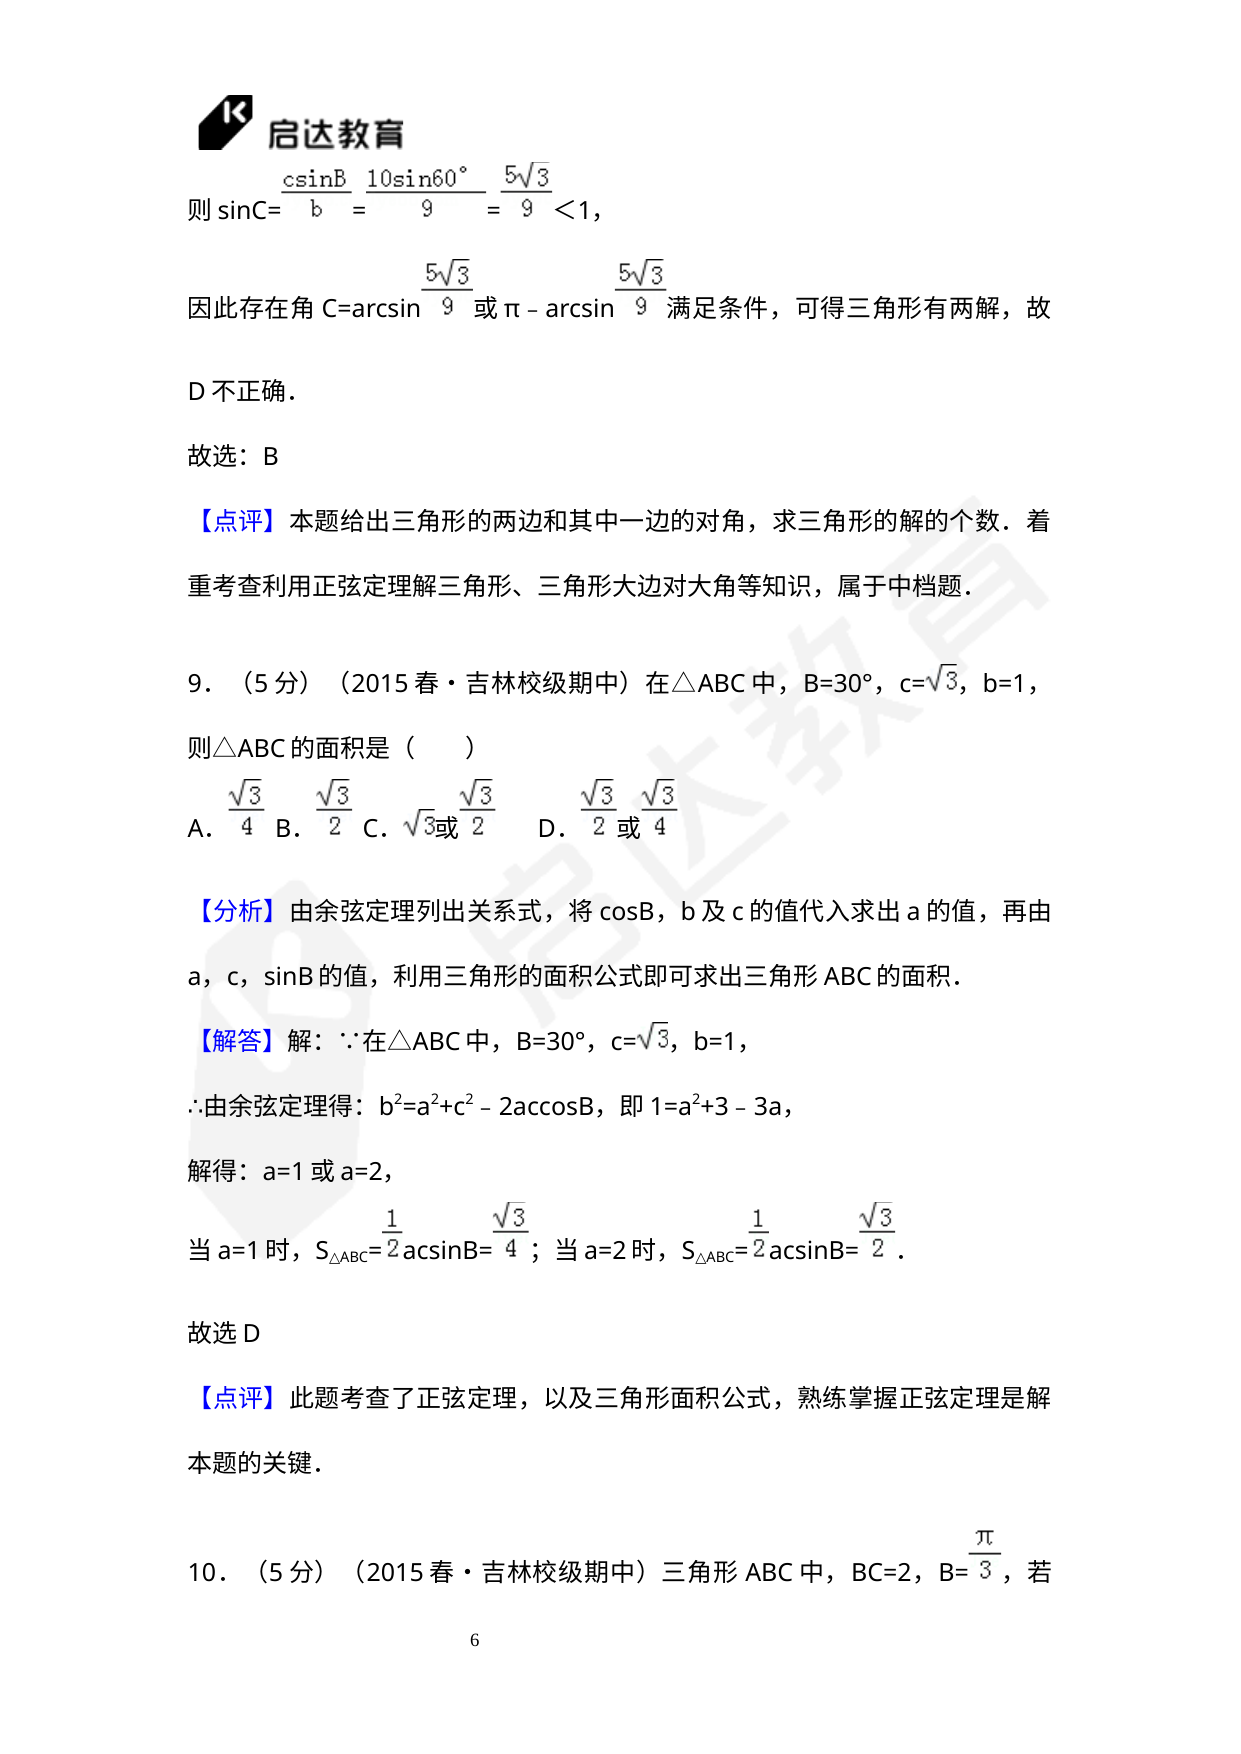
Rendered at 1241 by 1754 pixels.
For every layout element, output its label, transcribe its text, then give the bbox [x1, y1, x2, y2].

text 则sinC===＜1， [187, 162, 1053, 259]
picture [641, 779, 678, 838]
text 【解答】解：∵在△ABC中，B=30°，c=，b=1， [187, 1007, 1053, 1072]
picture [614, 259, 667, 318]
picture [382, 1205, 403, 1260]
text 【点评】本题给出三角形的两边和其中一边的对角，求三角形的解的个数．着重考查利用正弦定理解三角形、三角形大边对大角等知识，属于中档题． [187, 487, 1053, 617]
picture [459, 779, 496, 838]
picture [748, 1205, 769, 1260]
picture [859, 1202, 896, 1260]
text 【分析】由余弦定理列出关系式，将cosB，b及c的值代入求出a的值，再由a，c，sinB的值，利用三角形的面积公式即可求出三角形ABC的面积． [187, 877, 1053, 1007]
picture [316, 779, 353, 838]
picture [228, 779, 265, 838]
picture [492, 1202, 529, 1260]
text 故选：B [187, 422, 1053, 487]
picture [281, 165, 352, 220]
text 因此存在角C=arcsin或π﹣arcsin满足条件，可得三角形有两解，故D不正确． [187, 259, 1053, 422]
picture [925, 664, 957, 693]
picture [421, 259, 473, 318]
picture [198, 95, 404, 150]
text A． B． C．或 D．或 [187, 779, 1053, 877]
text 解得：a=1或a=2， [187, 1137, 1053, 1202]
text 【点评】此题考查了正弦定理，以及三角形面积公式，熟练掌握正弦定理是解本题的关键． [187, 1364, 1053, 1494]
picture [968, 1527, 1002, 1582]
picture [403, 809, 435, 838]
text 故选D [187, 1299, 1053, 1364]
picture [636, 1022, 668, 1051]
text 当a=1时，S△ABC=acsinB=；当a=2时，S△ABC=acsinB=． [187, 1202, 1053, 1299]
text ∴由余弦定理得：b2=a2+c2﹣2accosB，即1=a2+3﹣3a， [187, 1072, 1053, 1137]
text 10．（5分）（2015春•吉林校级期中）三角形ABC中，BC=2，B=，若三角形的面积为，则tanC为（ ） [187, 1527, 1053, 1592]
text 9．（5分）（2015春•吉林校级期中）在△ABC中，B=30°，c=，b=1，则△ABC的面积是（ ） [187, 649, 1053, 779]
picture [500, 162, 553, 220]
picture [366, 165, 487, 220]
picture [580, 779, 617, 838]
